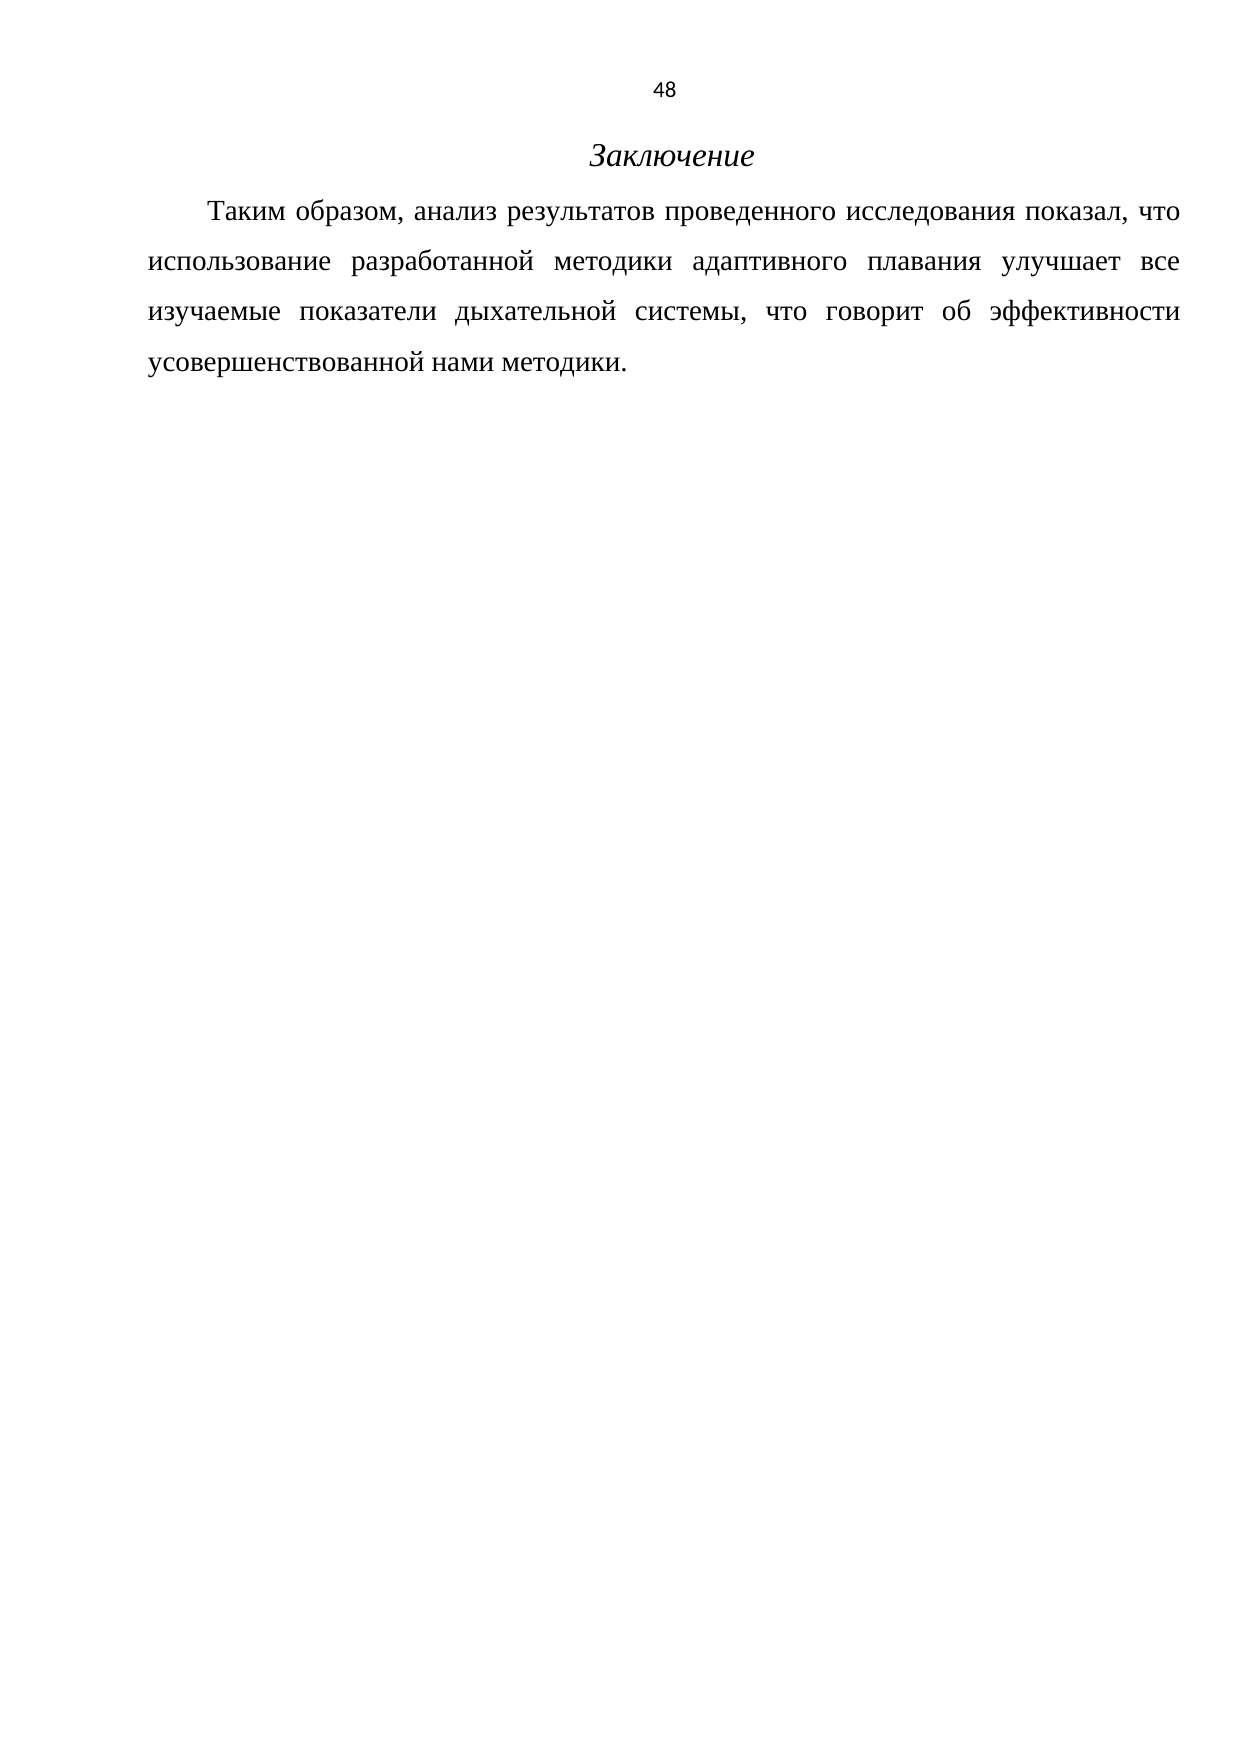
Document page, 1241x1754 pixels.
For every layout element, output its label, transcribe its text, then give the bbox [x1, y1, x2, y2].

text Заключение [148, 135, 1181, 174]
text Таким образом, анализ результатов проведенного исследования показал, что использование разработанной методики адаптивного плавания улучшает все изучаемые показатели дыхательной системы, что говорит об эффективности усовершенствованной нами методики. [148, 193, 1181, 377]
